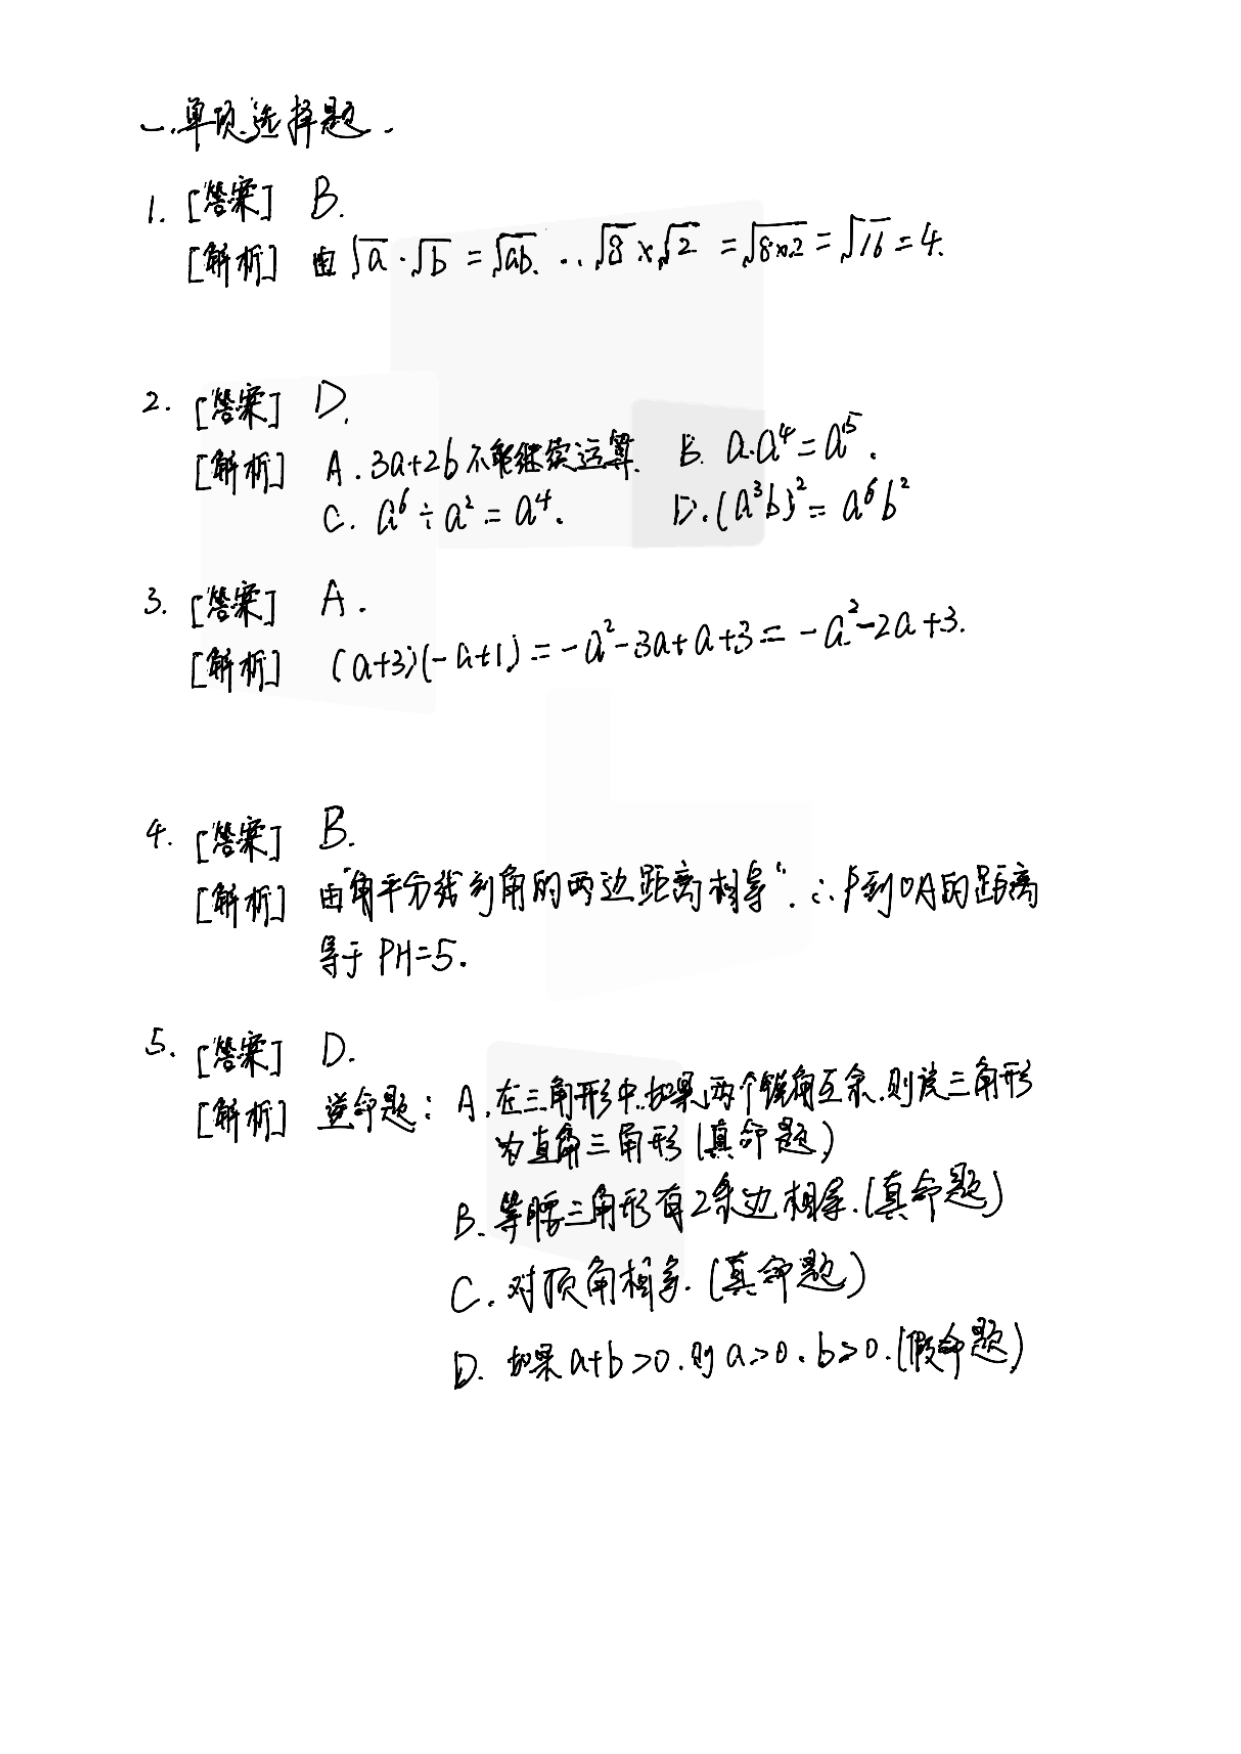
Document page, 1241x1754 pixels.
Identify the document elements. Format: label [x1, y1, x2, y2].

picture [75, 80, 1163, 1448]
